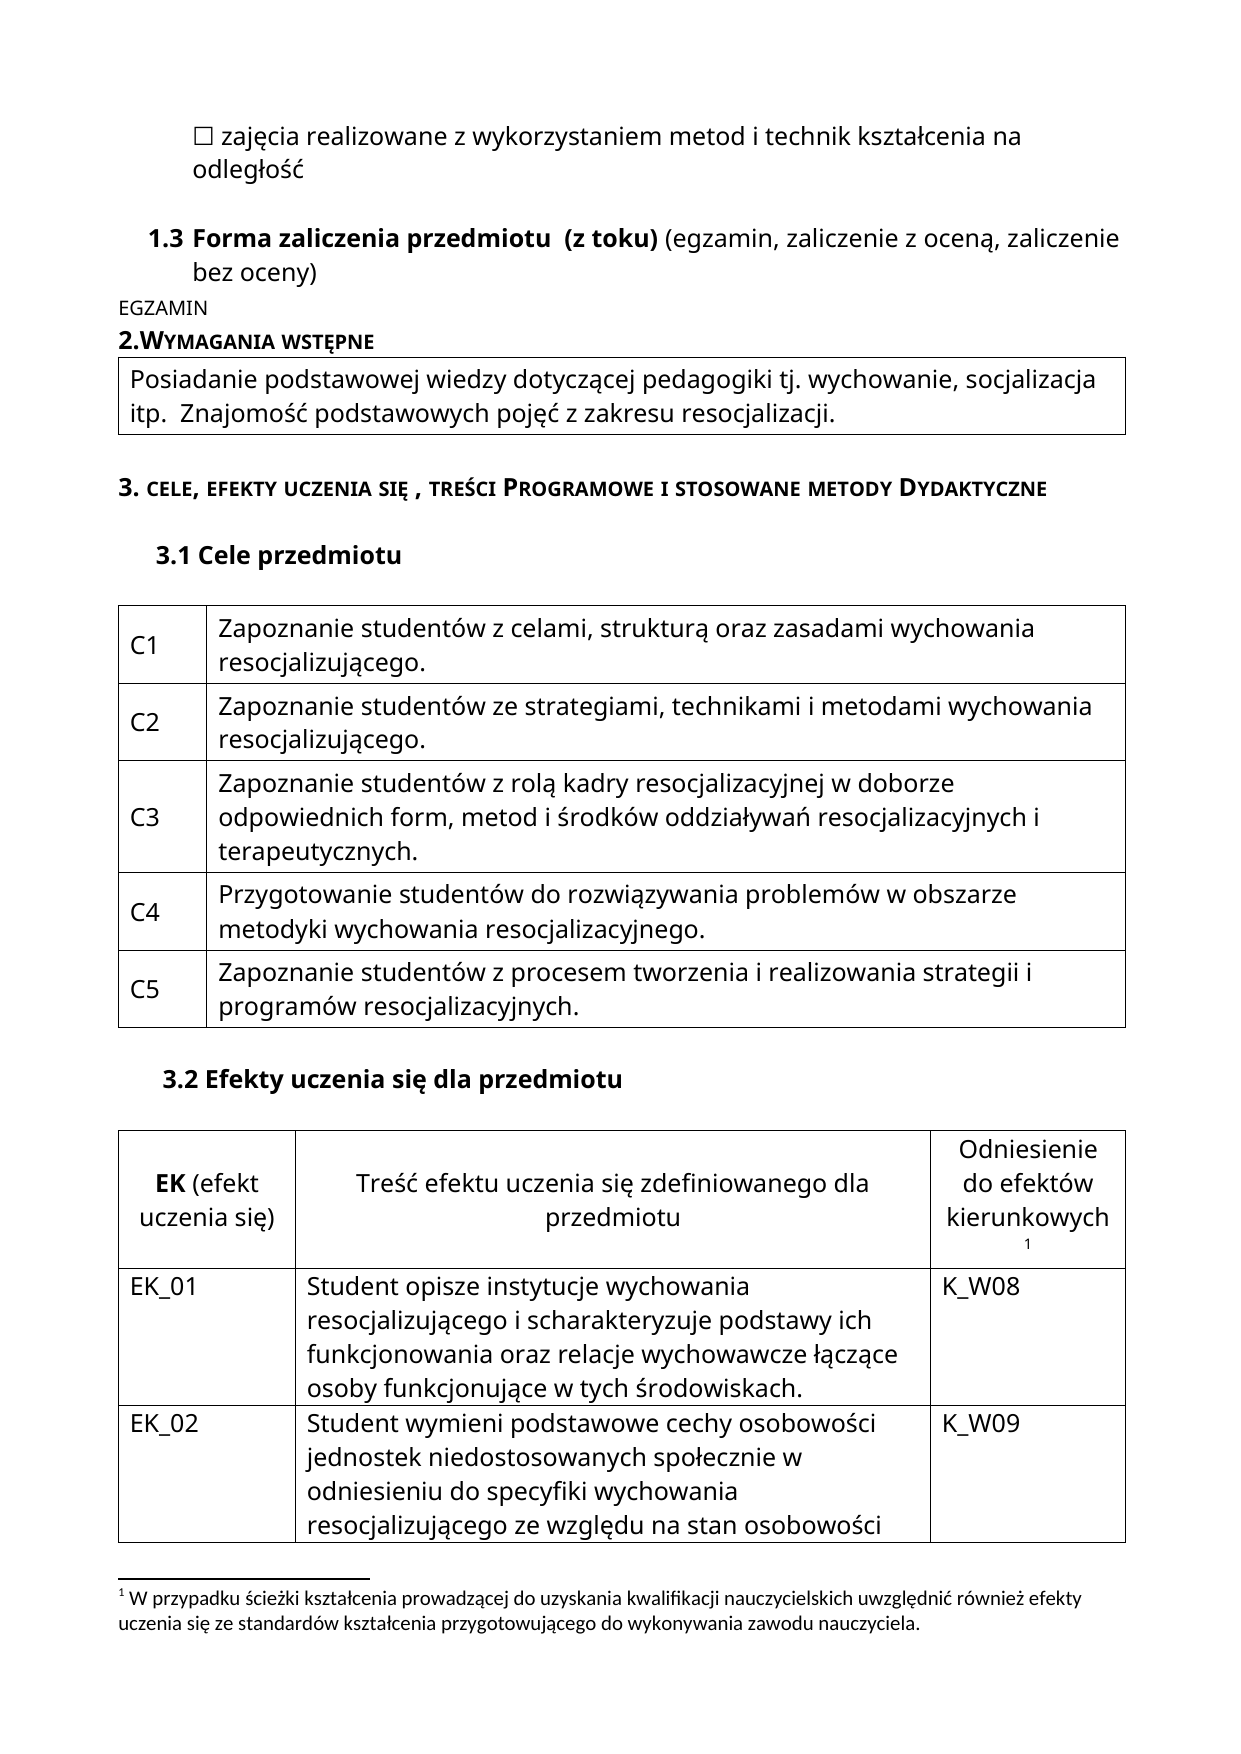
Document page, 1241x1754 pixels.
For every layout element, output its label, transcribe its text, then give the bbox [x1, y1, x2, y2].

table_cell Przygotowanie studentów do rozwiązywania problemów w obszarze metodyki wychowania resocjalizacyjnego. [207, 873, 1125, 949]
table_cell C5 [119, 951, 206, 1027]
text 3. cele, efekty uczenia się , treści Programowe i stosowane metody Dydaktyczne [118, 469, 1122, 503]
table_header Treść efektu uczenia się zdefiniowanego dla przedmiotu [296, 1131, 930, 1267]
text 1.3 Forma zaliczenia przedmiotu (z toku) (egzamin, zaliczenie z oceną, zaliczenie bez oceny) [148, 220, 1122, 288]
table_cell K_W08 [931, 1269, 1125, 1405]
table_cell C4 [119, 873, 206, 949]
table_cell C3 [119, 761, 206, 872]
table_cell C2 [119, 684, 206, 760]
table_cell EK_01 [119, 1269, 295, 1405]
table_cell Zapoznanie studentów z procesem tworzenia i realizowania strategii i programów resocjalizacyjnych. [207, 951, 1125, 1027]
table_header Zapoznanie studentów z celami, strukturą oraz zasadami wychowania resocjalizującego. [207, 606, 1125, 683]
text 2.Wymagania wstępne [118, 322, 1122, 357]
table_header EK (efekt uczenia się) [119, 1131, 295, 1267]
table_cell Zapoznanie studentów ze strategiami, technikami i metodami wychowania resocjalizującego. [207, 684, 1125, 760]
table_cell K_W09 [931, 1406, 1125, 1542]
text 3.1 Cele przedmiotu [156, 537, 1122, 571]
table_header Posiadanie podstawowej wiedzy dotyczącej pedagogiki tj. wychowanie, socjalizacja itp. Znajomość podstawowych pojęć z zakresu resocjalizacji. [119, 358, 1125, 434]
table_cell EK_02 [119, 1406, 295, 1542]
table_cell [296, 1406, 930, 1542]
table_cell Student opisze instytucje wychowania resocjalizującego i scharakteryzuje podstawy ich funkcjonowania oraz relacje wychowawcze łączące osoby funkcjonujące w tych środowiskach. [296, 1269, 930, 1405]
table_cell Zapoznanie studentów z rolą kadry resocjalizacyjnej w doborze odpowiednich form, metod i środków oddziaływań resocjalizacyjnych i terapeutycznych. [207, 761, 1125, 872]
text 3.2 Efekty uczenia się dla przedmiotu [162, 1062, 1122, 1096]
text ☐ zajęcia realizowane z wykorzystaniem metod i technik kształcenia na odległość [192, 118, 1122, 186]
table_header Odniesienie do efektów kierunkowych [931, 1131, 1125, 1267]
text egzamin [118, 288, 1122, 322]
table_header C1 [119, 606, 206, 683]
